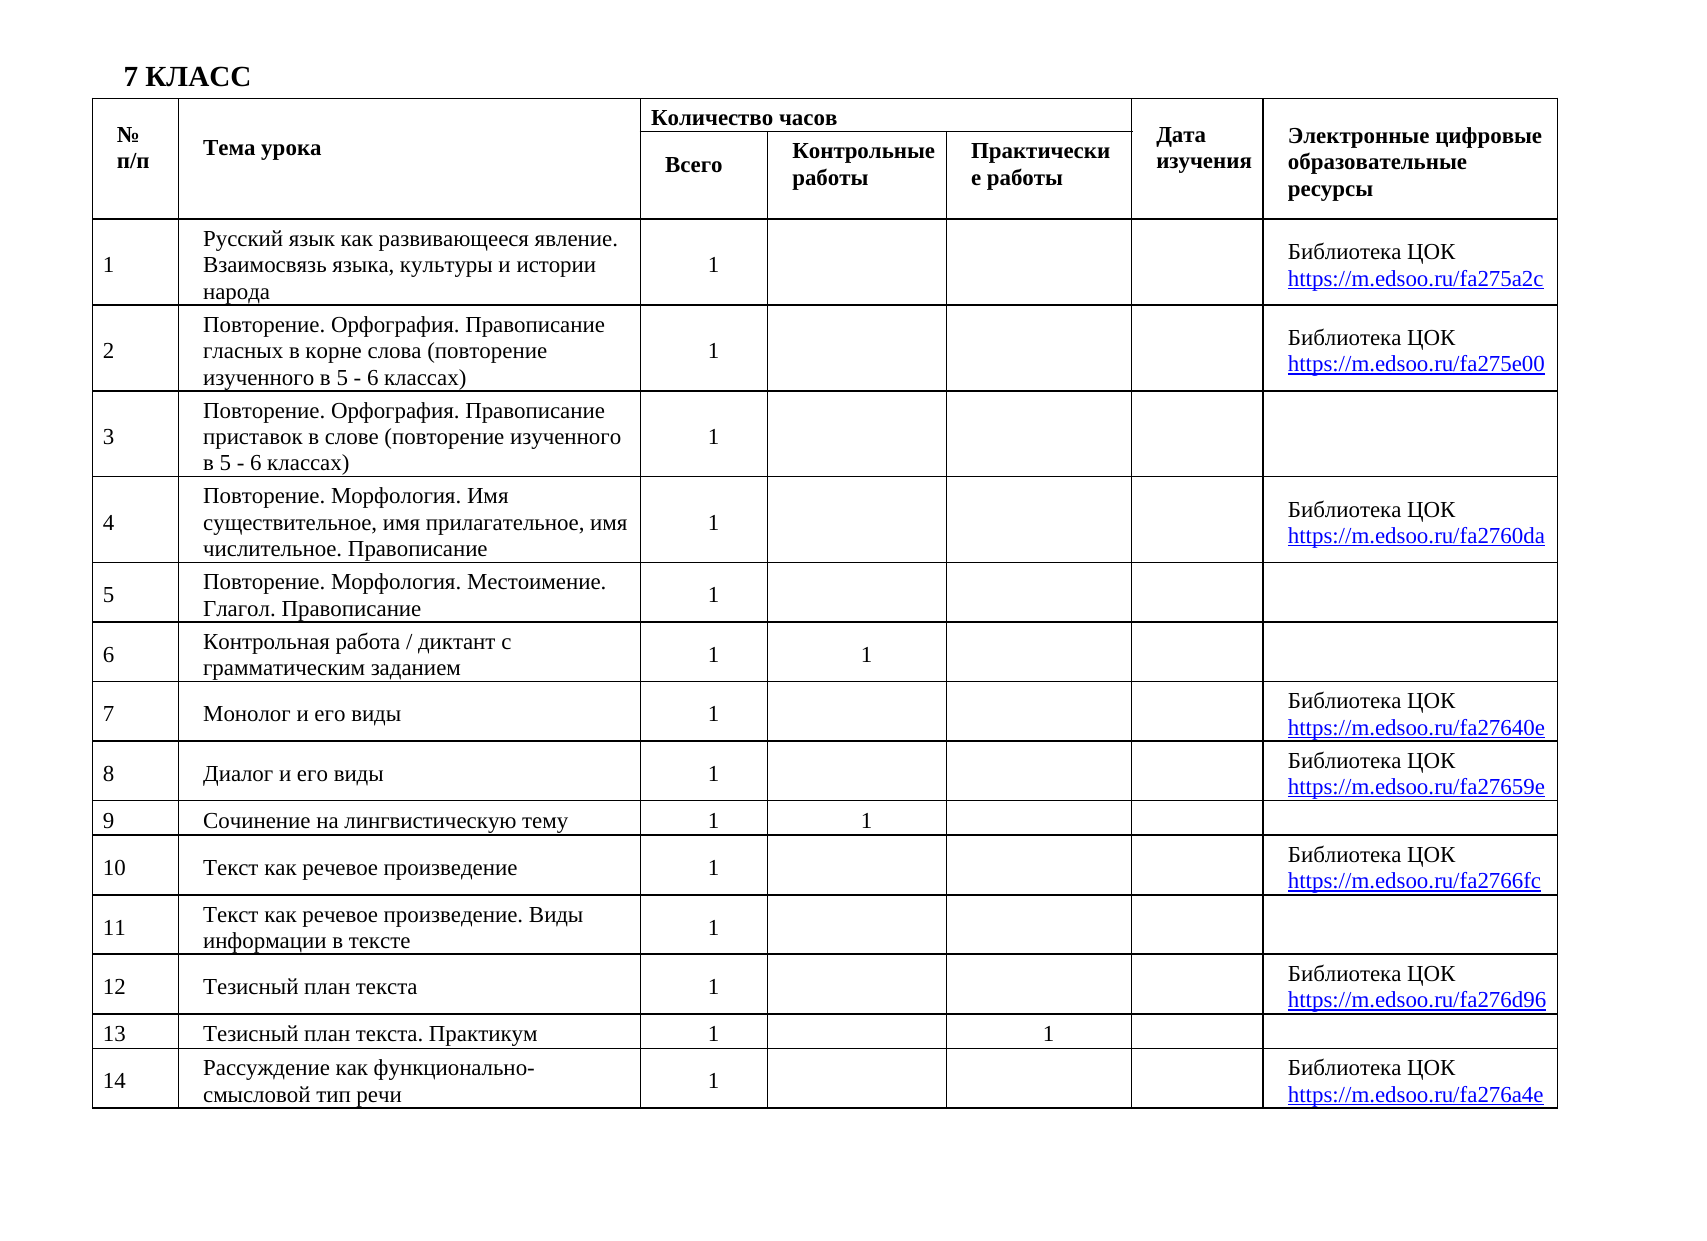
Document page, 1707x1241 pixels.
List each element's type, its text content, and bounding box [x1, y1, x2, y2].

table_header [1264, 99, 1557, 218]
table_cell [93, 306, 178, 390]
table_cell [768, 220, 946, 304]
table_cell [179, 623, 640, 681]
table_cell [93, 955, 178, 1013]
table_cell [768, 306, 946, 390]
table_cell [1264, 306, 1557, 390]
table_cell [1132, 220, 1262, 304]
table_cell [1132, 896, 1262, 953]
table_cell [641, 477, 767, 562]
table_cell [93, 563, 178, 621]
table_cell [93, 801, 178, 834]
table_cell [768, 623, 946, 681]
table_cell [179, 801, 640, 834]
text 7 КЛАСС [116, 59, 1633, 93]
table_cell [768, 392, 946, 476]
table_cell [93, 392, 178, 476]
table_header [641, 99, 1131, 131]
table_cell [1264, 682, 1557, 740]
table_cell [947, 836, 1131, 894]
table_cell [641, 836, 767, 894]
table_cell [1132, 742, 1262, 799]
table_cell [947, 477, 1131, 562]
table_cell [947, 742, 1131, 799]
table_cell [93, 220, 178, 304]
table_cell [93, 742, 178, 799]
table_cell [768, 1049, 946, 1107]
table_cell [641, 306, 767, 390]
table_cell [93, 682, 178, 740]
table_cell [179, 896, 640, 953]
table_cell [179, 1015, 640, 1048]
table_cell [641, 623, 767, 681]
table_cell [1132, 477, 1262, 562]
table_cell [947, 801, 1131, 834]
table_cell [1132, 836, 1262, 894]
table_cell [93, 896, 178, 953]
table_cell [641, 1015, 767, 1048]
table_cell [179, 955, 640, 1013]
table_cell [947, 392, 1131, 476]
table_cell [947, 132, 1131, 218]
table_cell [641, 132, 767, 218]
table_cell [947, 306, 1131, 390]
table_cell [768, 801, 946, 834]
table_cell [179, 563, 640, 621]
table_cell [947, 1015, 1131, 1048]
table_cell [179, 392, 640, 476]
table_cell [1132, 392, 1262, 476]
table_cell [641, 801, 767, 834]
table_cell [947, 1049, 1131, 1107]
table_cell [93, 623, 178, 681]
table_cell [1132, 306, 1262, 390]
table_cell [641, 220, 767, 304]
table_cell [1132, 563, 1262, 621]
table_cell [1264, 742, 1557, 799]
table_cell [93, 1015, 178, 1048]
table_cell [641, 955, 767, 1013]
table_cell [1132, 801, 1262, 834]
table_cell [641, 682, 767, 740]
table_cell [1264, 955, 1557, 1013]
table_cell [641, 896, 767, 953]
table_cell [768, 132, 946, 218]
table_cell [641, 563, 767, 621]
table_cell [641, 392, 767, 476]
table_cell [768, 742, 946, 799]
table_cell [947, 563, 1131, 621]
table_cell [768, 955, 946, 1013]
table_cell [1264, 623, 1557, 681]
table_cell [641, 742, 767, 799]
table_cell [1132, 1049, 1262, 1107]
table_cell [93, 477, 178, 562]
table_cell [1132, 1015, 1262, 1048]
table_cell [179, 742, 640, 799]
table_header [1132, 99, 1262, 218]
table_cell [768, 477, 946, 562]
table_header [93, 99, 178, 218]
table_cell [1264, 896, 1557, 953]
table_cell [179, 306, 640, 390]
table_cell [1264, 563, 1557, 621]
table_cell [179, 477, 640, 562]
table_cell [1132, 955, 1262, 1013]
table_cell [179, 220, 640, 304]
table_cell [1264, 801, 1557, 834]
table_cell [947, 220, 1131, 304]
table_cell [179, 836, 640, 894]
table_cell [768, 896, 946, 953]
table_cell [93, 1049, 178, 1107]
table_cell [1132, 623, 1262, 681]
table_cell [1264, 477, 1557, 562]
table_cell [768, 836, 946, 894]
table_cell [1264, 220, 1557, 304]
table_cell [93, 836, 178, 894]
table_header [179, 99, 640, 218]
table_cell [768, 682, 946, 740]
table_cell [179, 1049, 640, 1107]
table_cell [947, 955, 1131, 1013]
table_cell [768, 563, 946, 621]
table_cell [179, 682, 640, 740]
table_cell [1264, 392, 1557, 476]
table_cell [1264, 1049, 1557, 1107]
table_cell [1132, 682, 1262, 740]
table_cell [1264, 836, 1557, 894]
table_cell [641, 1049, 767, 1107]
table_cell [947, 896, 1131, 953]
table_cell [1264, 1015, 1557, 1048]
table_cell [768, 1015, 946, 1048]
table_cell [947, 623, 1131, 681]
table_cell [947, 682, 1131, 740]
